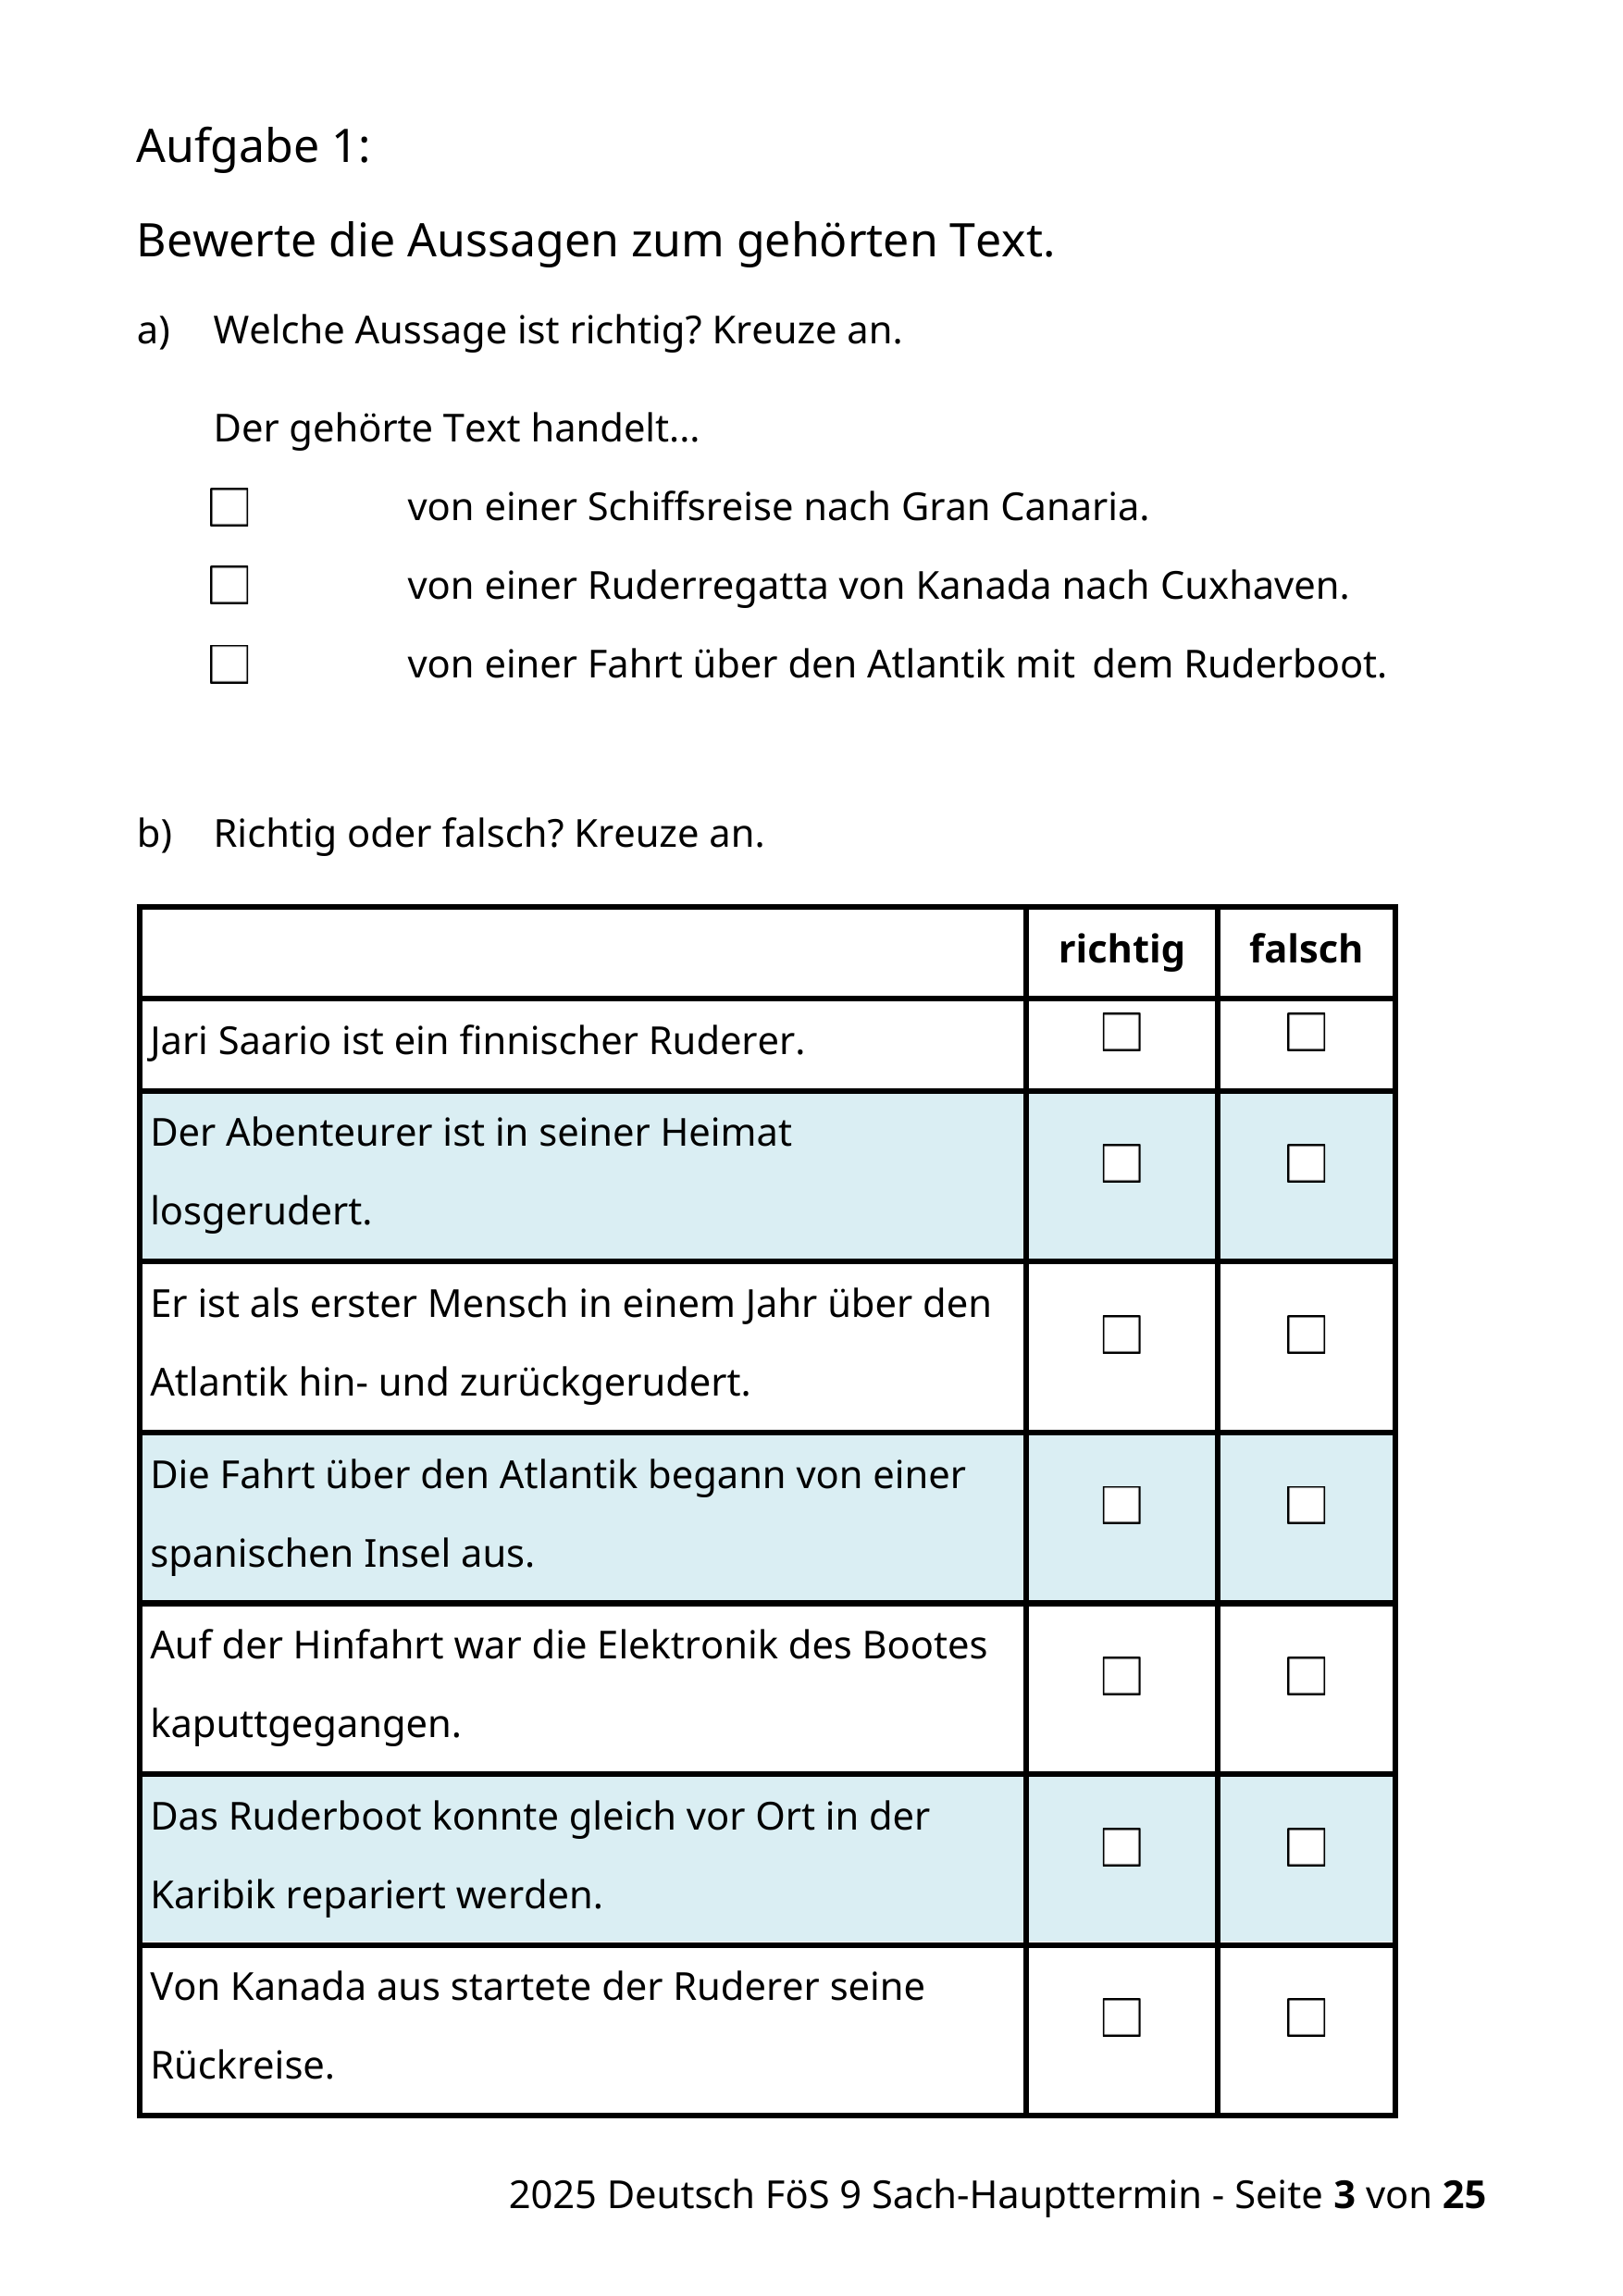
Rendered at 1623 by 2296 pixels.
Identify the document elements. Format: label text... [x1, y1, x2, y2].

picture [1102, 1998, 1141, 2037]
picture [210, 488, 249, 527]
table_cell [1220, 1435, 1393, 1600]
picture [1287, 1012, 1326, 1051]
picture [1287, 1828, 1326, 1867]
table_cell [1029, 1094, 1215, 1259]
picture [1287, 1657, 1326, 1695]
list von einer Ruderregatta von Kanada nach Cuxhaven. [213, 558, 1486, 610]
picture [1287, 1998, 1326, 2037]
table_cell [1220, 1607, 1393, 1771]
list b) Richtig oder falsch? Kreuze an. [137, 806, 1486, 858]
table_cell [1220, 1094, 1393, 1259]
table_cell Die Fahrt über den Atlantik begann von einer spanischen Insel aus. [142, 1435, 1023, 1600]
table_cell Jari Saario ist ein finnischer Ruderer. [142, 1001, 1023, 1088]
table_cell [1029, 1607, 1215, 1771]
picture [1102, 1012, 1141, 1051]
list Der gehörte Text handelt... [213, 401, 1486, 453]
table_cell [1029, 1264, 1215, 1430]
list von einer Fahrt über den Atlantik mit dem Ruderboot. [213, 637, 1486, 689]
table_header [142, 910, 1023, 996]
picture [1102, 1657, 1141, 1695]
table_cell [1220, 1001, 1393, 1088]
table_cell [1029, 1777, 1215, 1942]
picture [1102, 1315, 1141, 1354]
list von einer Schiffsreise nach Gran Canaria. [213, 479, 1486, 531]
table_cell [1029, 1948, 1215, 2113]
table_header falsch [1220, 910, 1393, 996]
picture [1102, 1828, 1141, 1867]
subtitle Aufgabe 1: Bewerte die Aussagen zum gehörten Text. [137, 113, 1486, 271]
table_cell Von Kanada aus startete der Ruderer seine Rückreise. [142, 1948, 1023, 2113]
picture [1287, 1486, 1326, 1524]
table_cell [1029, 1435, 1215, 1600]
table_cell Er ist als erster Mensch in einem Jahr über den Atlantik hin- und zurückgerudert. [142, 1264, 1023, 1430]
picture [210, 565, 249, 604]
picture [1287, 1315, 1326, 1354]
picture [1102, 1144, 1141, 1183]
table_cell [1220, 1948, 1393, 2113]
table_cell Der Abenteurer ist in seiner Heimat losgerudert. [142, 1094, 1023, 1259]
picture [1102, 1486, 1141, 1524]
table_cell Auf der Hinfahrt war die Elektronik des Bootes kaputtgegangen. [142, 1607, 1023, 1771]
list a) Welche Aussage ist richtig? Kreuze an. [137, 303, 1486, 354]
picture [1287, 1144, 1326, 1183]
table_header richtig [1029, 910, 1215, 996]
picture [210, 645, 249, 684]
table_cell Das Ruderboot konnte gleich vor Ort in der Karibik repariert werden. [142, 1777, 1023, 1942]
table_cell [1220, 1777, 1393, 1942]
table_cell [1029, 1001, 1215, 1088]
table_cell [1220, 1264, 1393, 1430]
